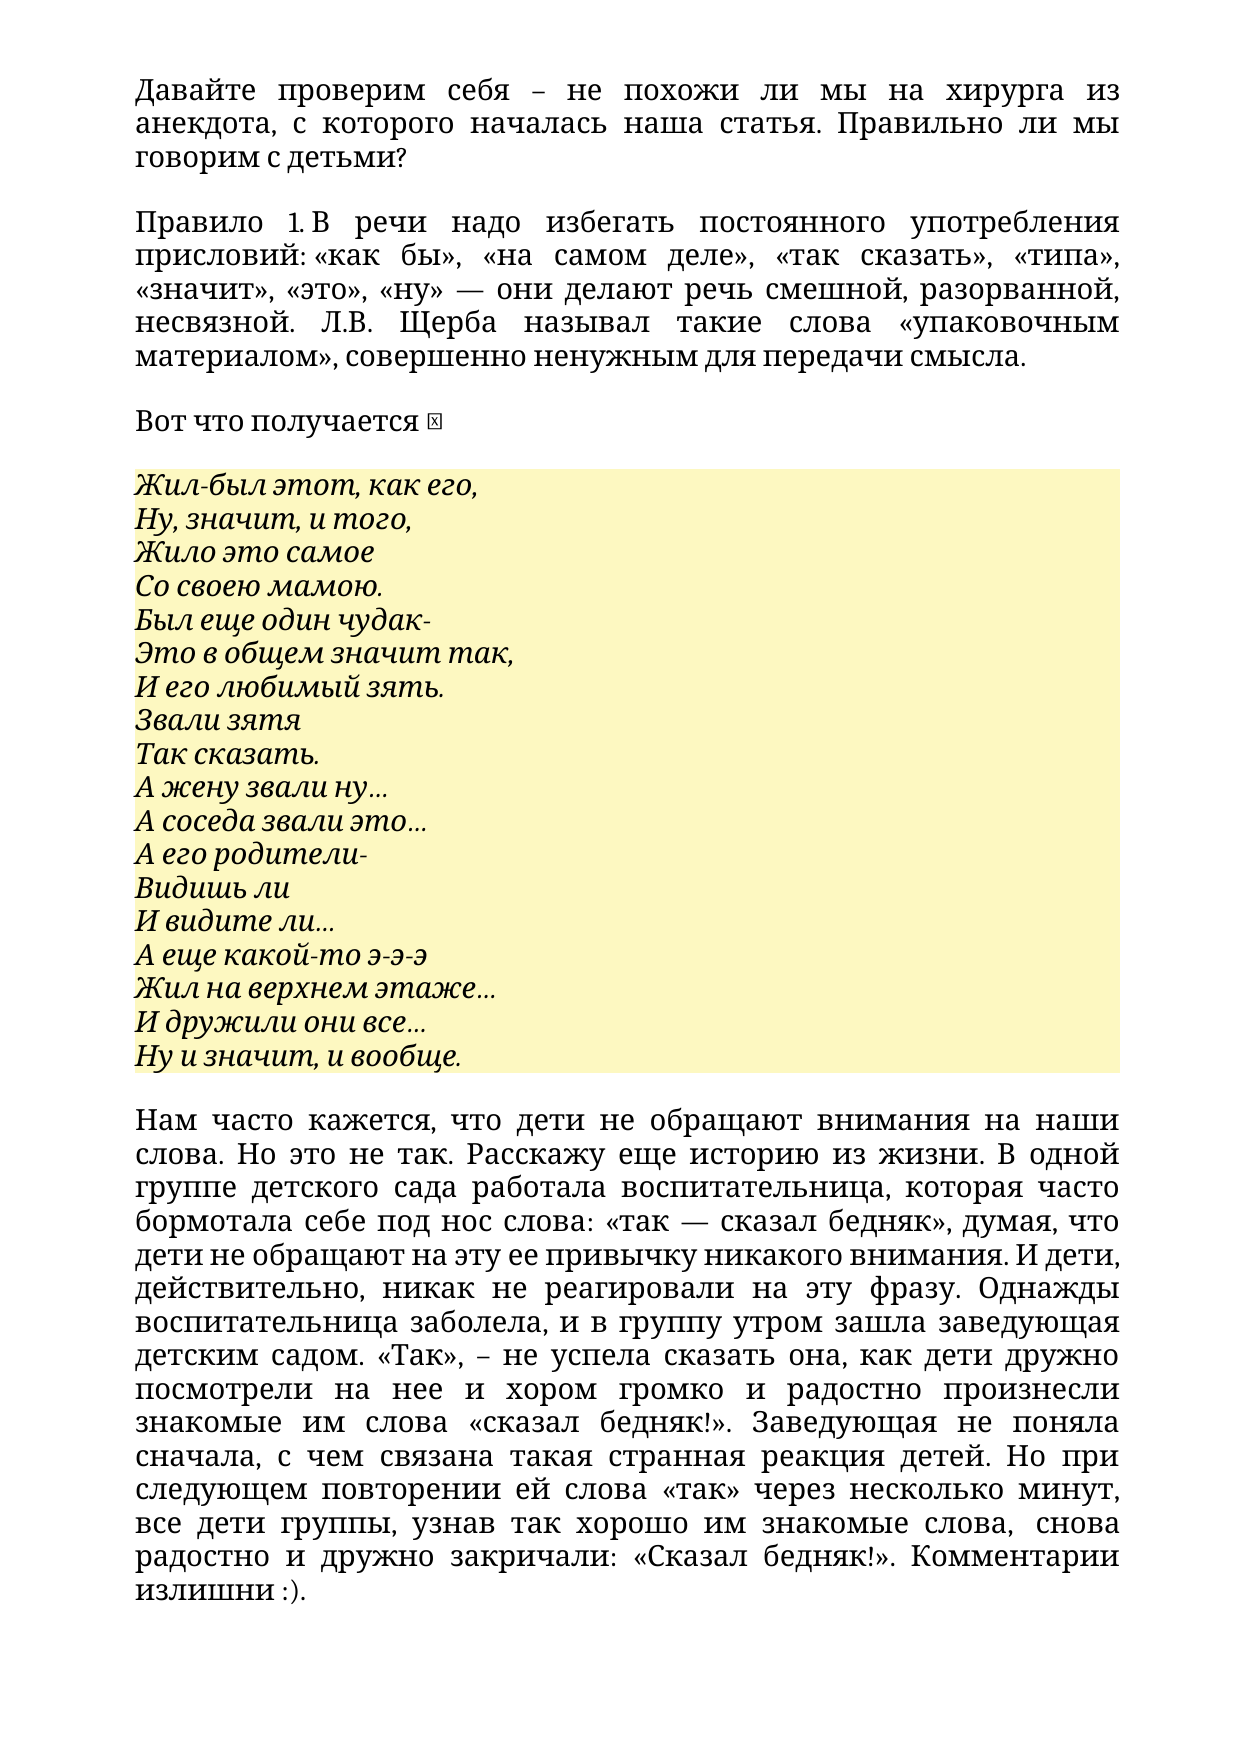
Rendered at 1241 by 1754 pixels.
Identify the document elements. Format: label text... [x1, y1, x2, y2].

text Вот что получается 🙂 [135, 405, 1120, 438]
text Давайте проверим себя – не похожи ли мы на хирурга из анекдота, с которого началась наша статья. Правильно ли мы говорим с детьми? [135, 74, 1120, 174]
text Нам часто кажется, что дети не обращают внимания на наши слова. Но это не так. Расскажу еще историю из жизни. В одной группе детского сада работала воспитательница, которая часто бормотала себе под нос слова: «так — сказал бедняк», думая, что дети не обращают на эту ее привычку никакого внимания. И дети, действительно, никак не реагировали на эту фразу. Однажды воспитательница заболела, и в группу утром зашла заведующая детским садом. «Так», – не успела сказать она, как дети дружно посмотрели на нее и хором громко и радостно произнесли знакомые им слова «сказал бедняк!». Заведующая не поняла сначала, с чем связана такая странная реакция детей. Но при следующем повторении ей слова «так» через несколько минут, все дети группы, узнав так хорошо им знакомые слова, снова радостно и дружно закричали: «Сказал бедняк!». Комментарии излишни :). [135, 1104, 1120, 1608]
text Правило 1. В речи надо избегать постоянного употребления присловий: «как бы», «на самом деле», «так сказать», «типа», «значит», «это», «ну» — они делают речь смешной, разорванной, несвязной. Л.В. Щерба называл такие слова «упаковочным материалом», совершенно ненужным для передачи смысла. [135, 206, 1120, 373]
text Жил-был этот, как его, Ну, значит, и того, Жило это самое Со своею мамою. Был еще один чудак- Это в общем значит так, И его любимый зять. Звали зятя Так сказать. А жену звали ну… А соседа звали это… А его родители- Видишь ли И видите ли… А еще какой-то э-э-э Жил на верхнем этаже… И дружили они все… Ну и значит, и вообще. [135, 469, 1120, 1073]
